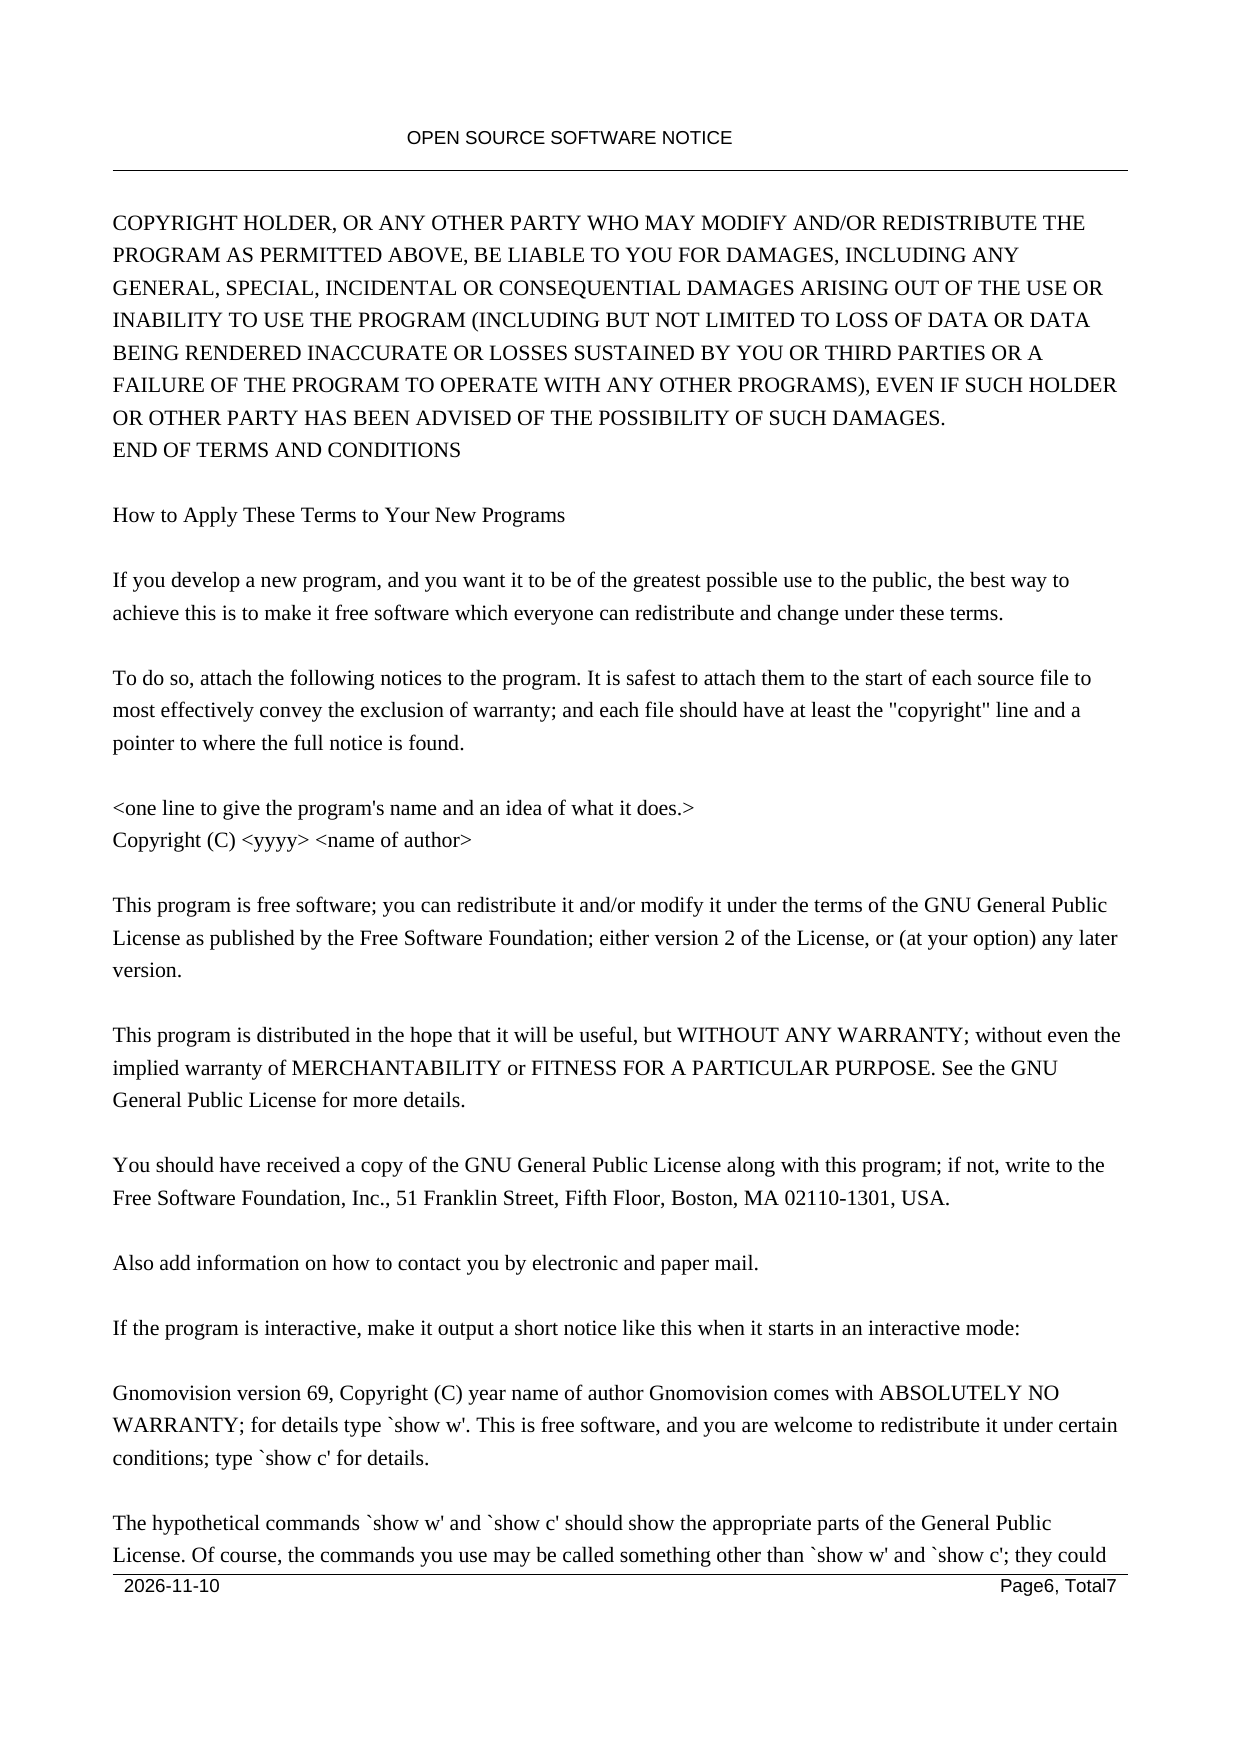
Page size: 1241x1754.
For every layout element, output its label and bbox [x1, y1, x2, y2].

text [112, 206, 1128, 1571]
